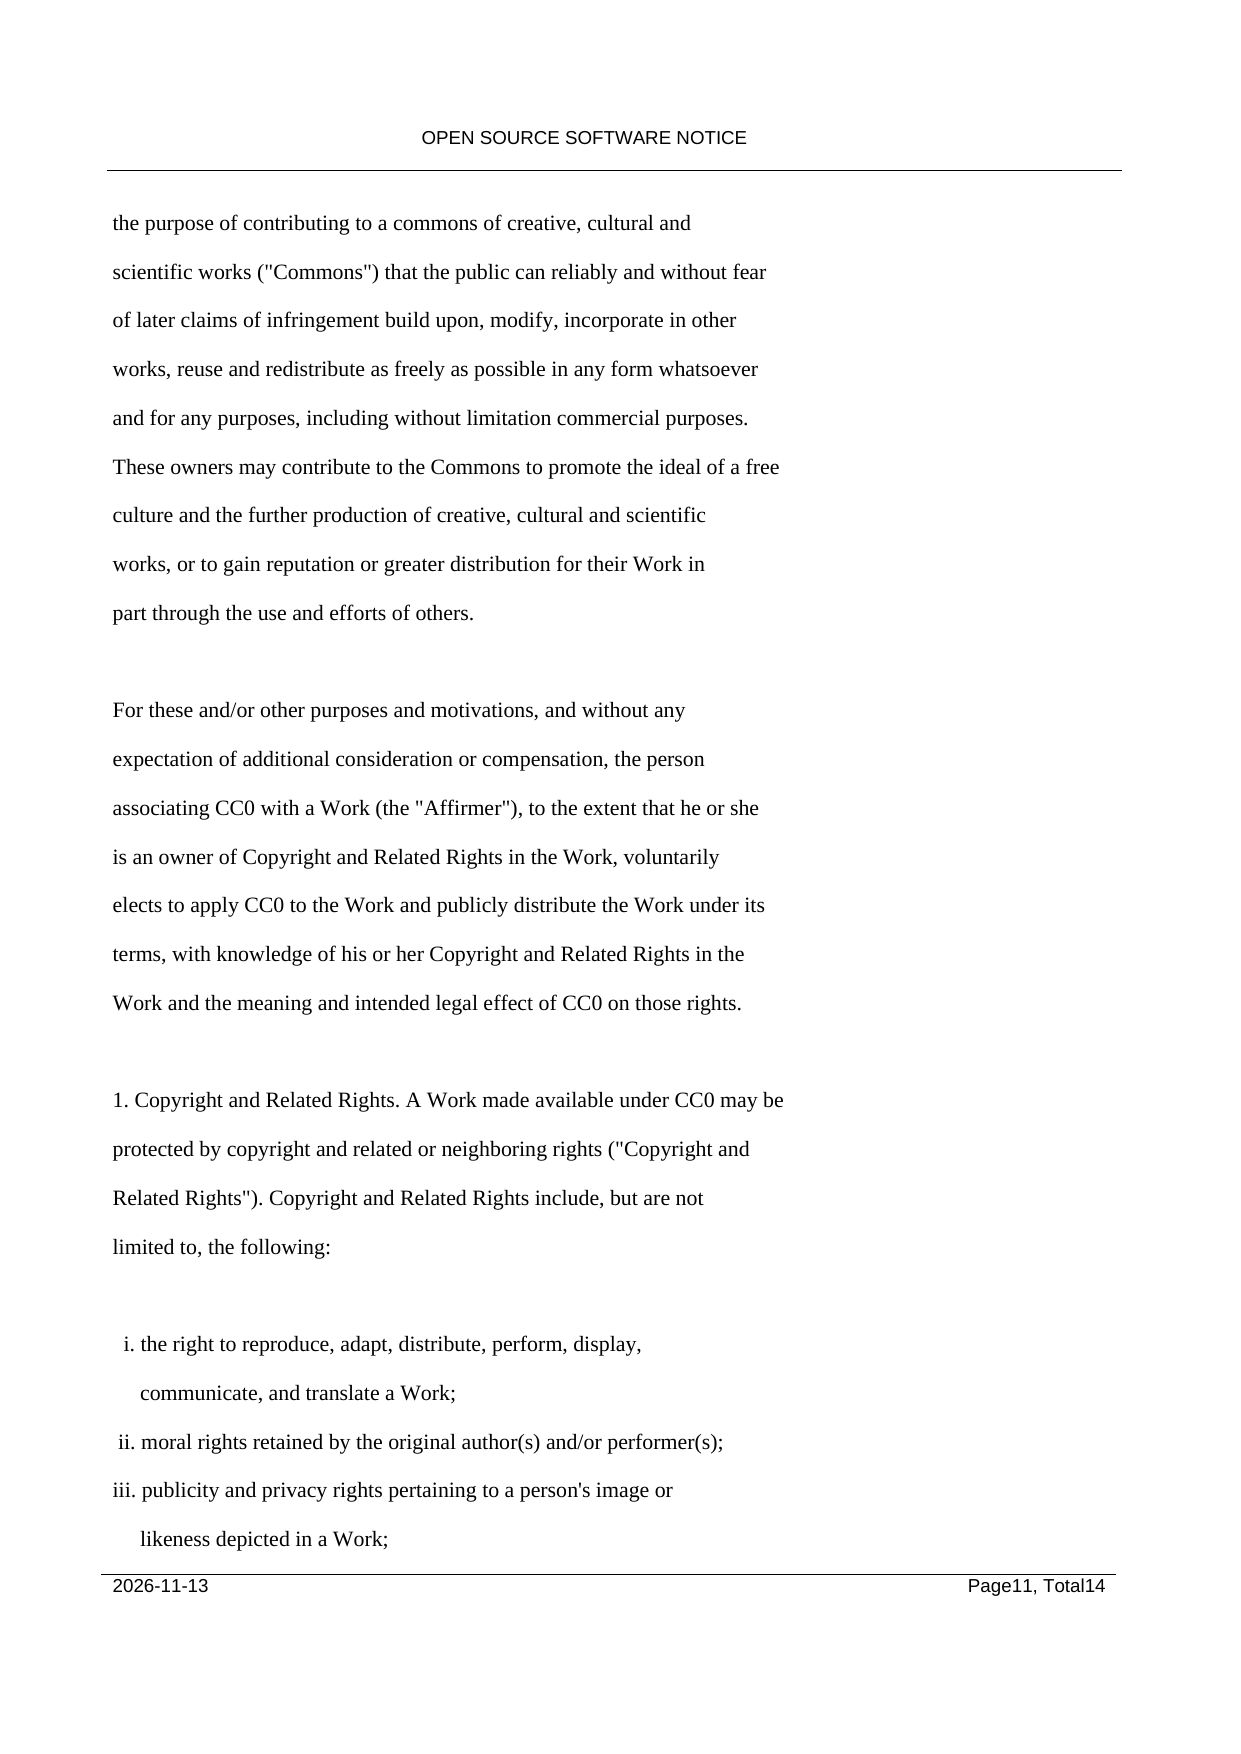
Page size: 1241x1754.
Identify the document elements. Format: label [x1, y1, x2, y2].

text [112, 206, 1128, 1555]
